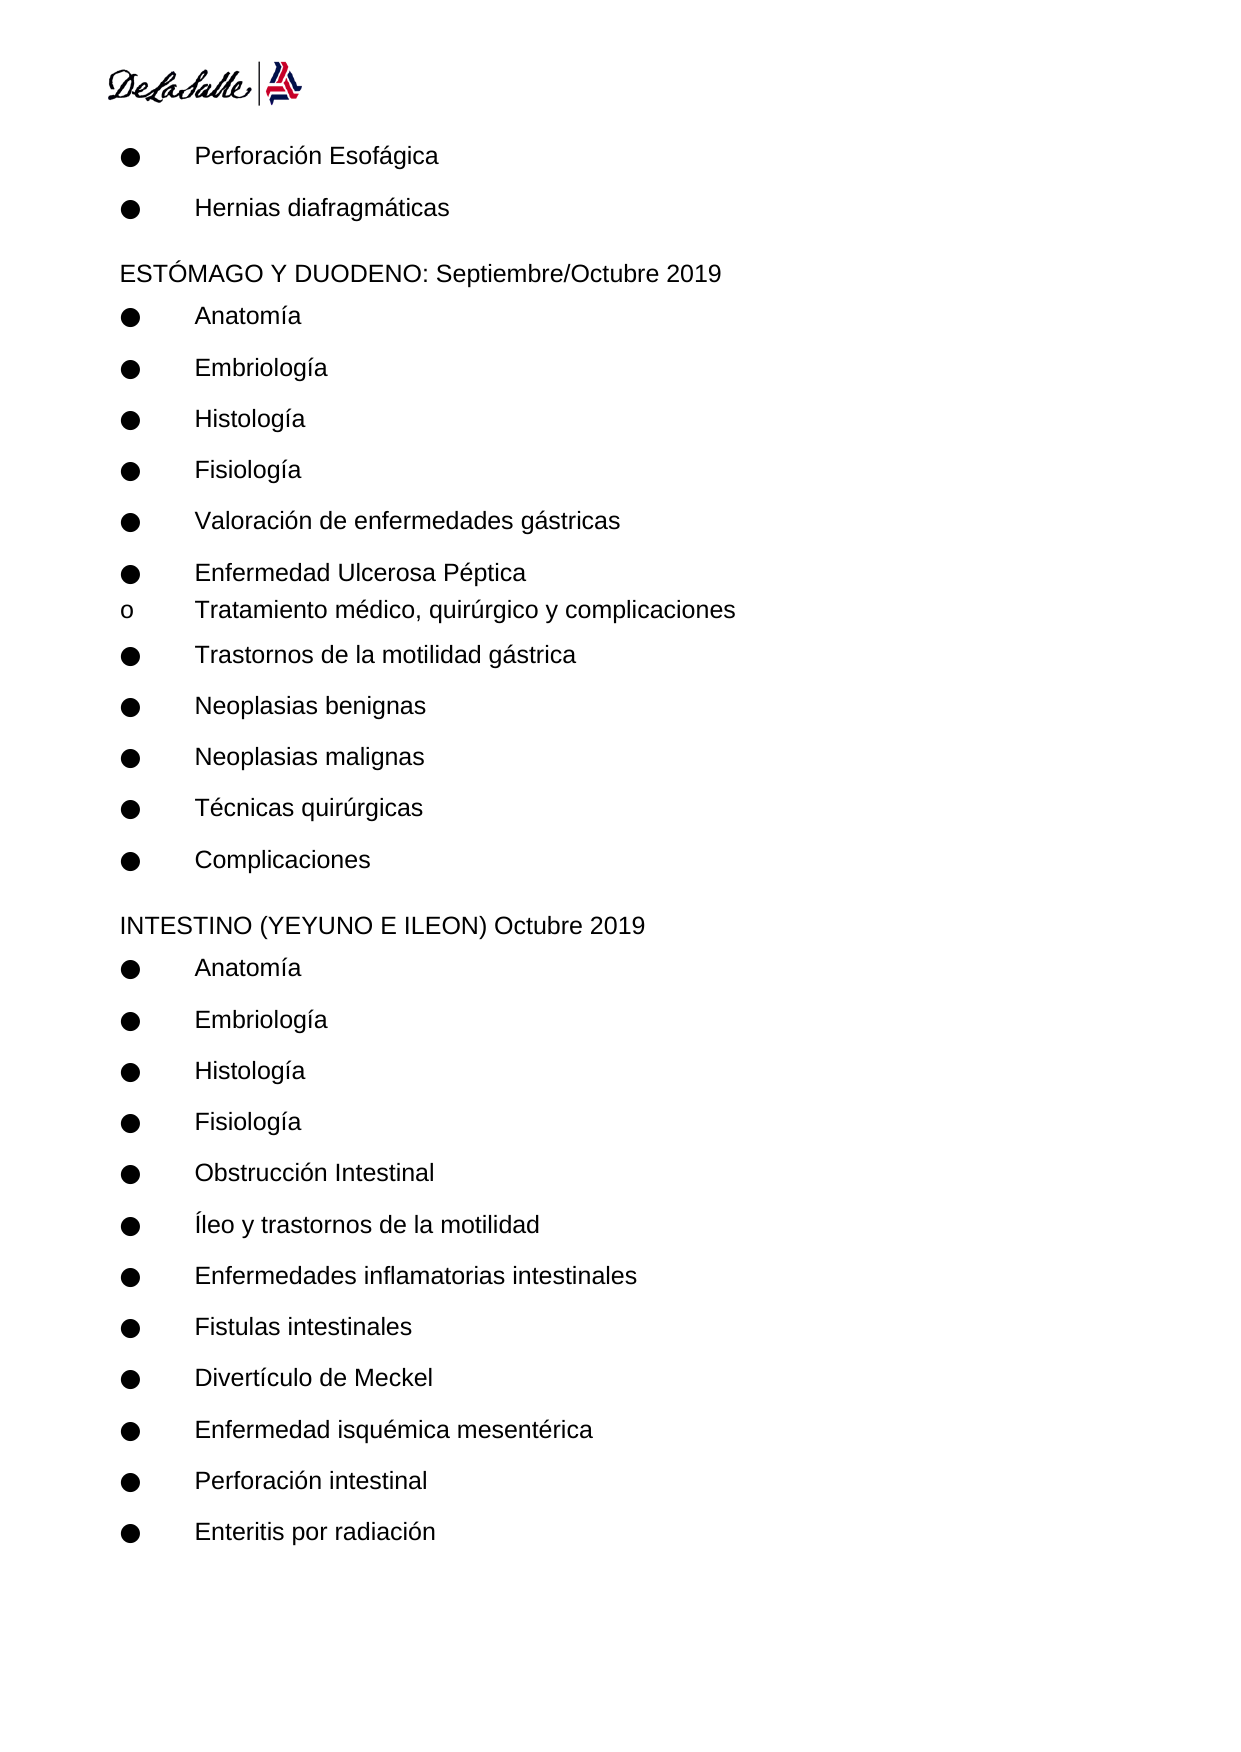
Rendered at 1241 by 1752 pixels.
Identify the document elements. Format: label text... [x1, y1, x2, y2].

list Enteritis por radiación [119, 1504, 1150, 1555]
list Enfermedad Ulcerosa Péptica [119, 544, 1150, 595]
list Embriología [119, 991, 1150, 1042]
list Perforación intestinal [119, 1452, 1150, 1504]
picture [106, 50, 302, 121]
list Fistulas intestinales [119, 1299, 1150, 1350]
list Enfermedad isquémica mesentérica [119, 1401, 1150, 1452]
text INTESTINO (YEYUNO E ILEON) Octubre 2019 [119, 911, 1150, 940]
list Neoplasias benignas [119, 677, 1150, 729]
list Íleo y trastornos de la motilidad [119, 1196, 1150, 1247]
list Histología [119, 390, 1150, 441]
list Complicaciones [119, 831, 1150, 882]
list Técnicas quirúrgicas [119, 780, 1150, 831]
list Histología [119, 1042, 1150, 1094]
list Embriología [119, 339, 1150, 390]
list Anatomía [119, 940, 1150, 991]
list Trastornos de la motilidad gástrica [119, 626, 1150, 677]
list Fisiología [119, 441, 1150, 493]
list Perforación Esofágica [119, 128, 1150, 179]
text ESTÓMAGO Y DUODENO: Septiembre/Octubre 2019 [119, 259, 1150, 288]
list Obstrucción Intestinal [119, 1145, 1150, 1196]
list Enfermedades inflamatorias intestinales [119, 1247, 1150, 1299]
list Anatomía [119, 288, 1150, 339]
list Valoración de enfermedades gástricas [119, 493, 1150, 544]
list Tratamiento médico, quirúrgico y complicaciones [119, 595, 1150, 626]
list Fisiología [119, 1094, 1150, 1145]
list Divertículo de Meckel [119, 1350, 1150, 1401]
list Hernias diafragmáticas [119, 179, 1150, 230]
list Neoplasias malignas [119, 729, 1150, 780]
